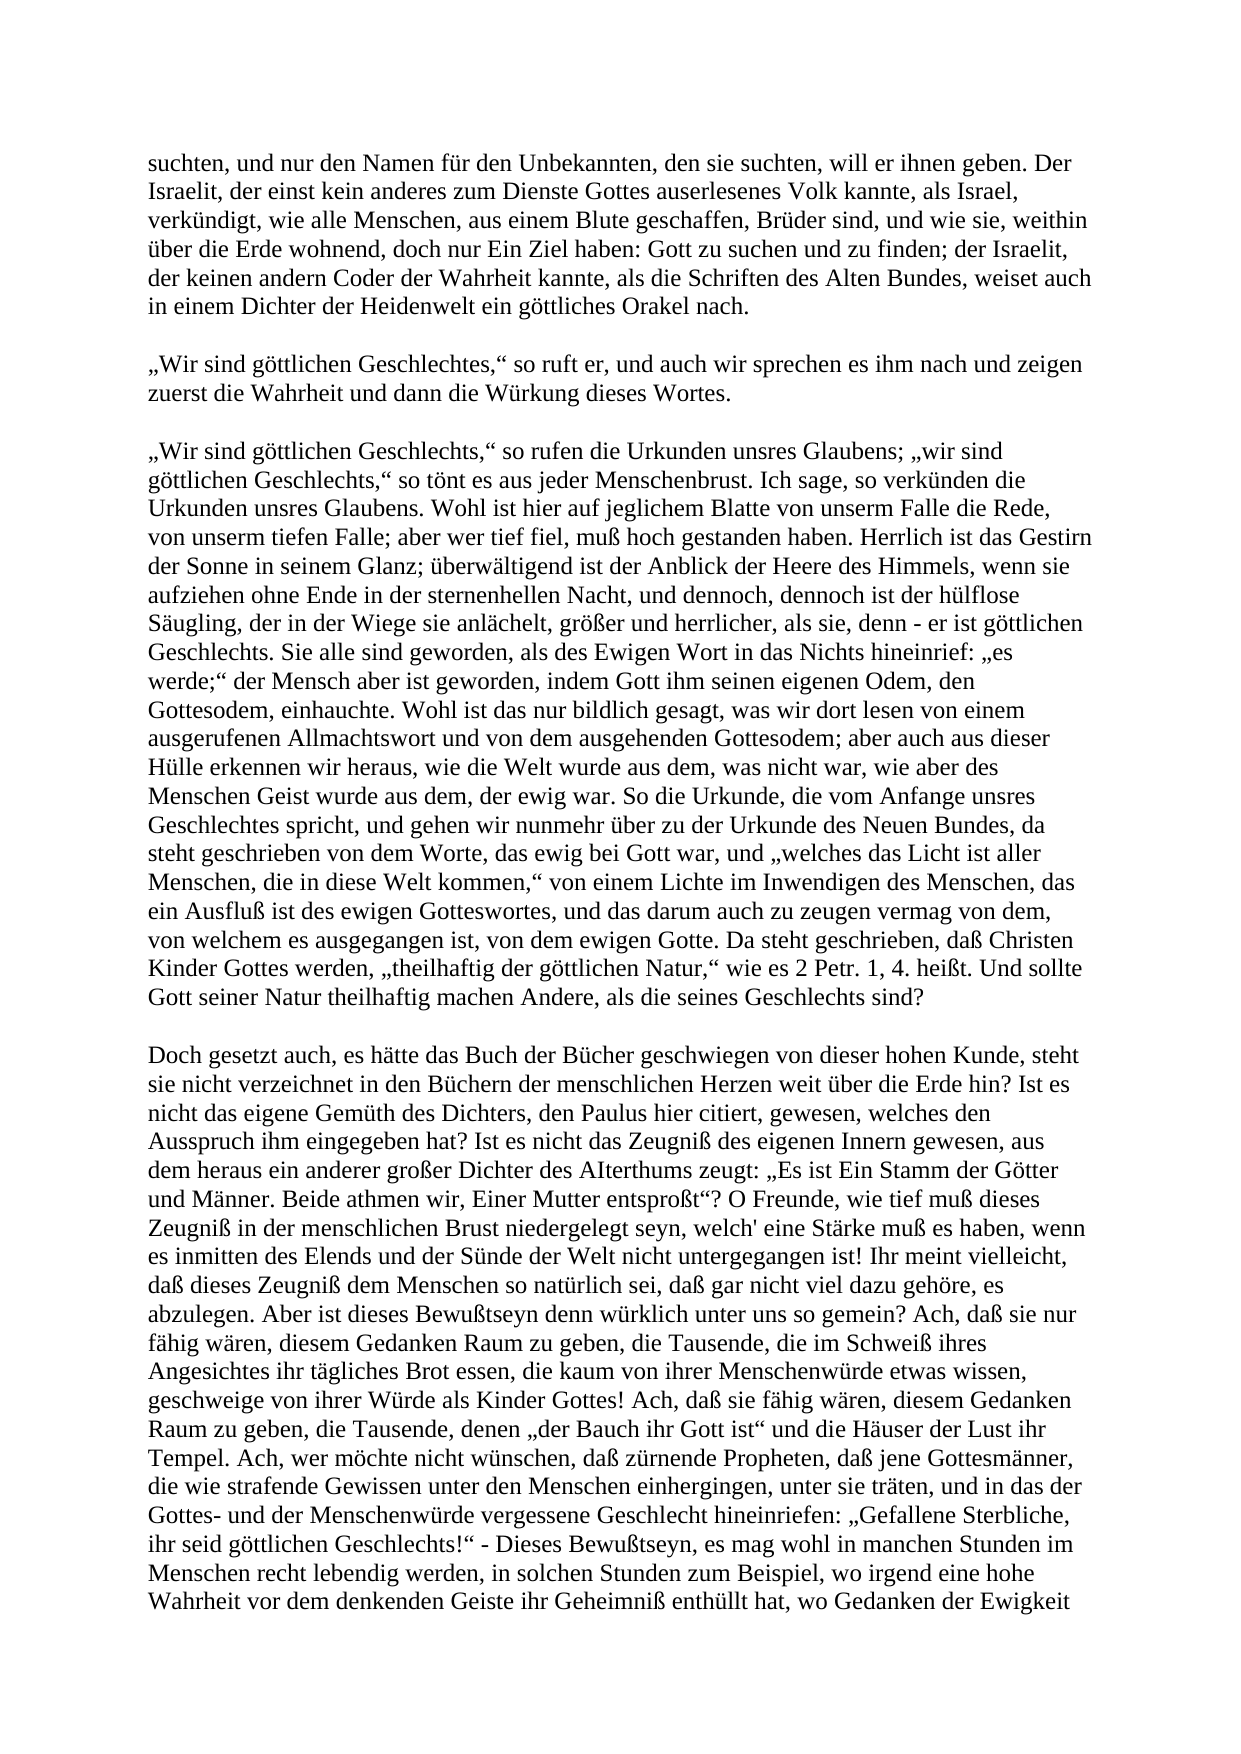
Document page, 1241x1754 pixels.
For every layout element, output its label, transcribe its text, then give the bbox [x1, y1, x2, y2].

text „Wir sind göttlichen Geschlechts,“ so rufen die Urkunden unsres Glaubens; „wir sind göttlichen Geschlechts,“ so tönt es aus jeder Menschenbrust. Ich sage, so verkünden die Urkunden unsres Glaubens. Wohl ist hier auf jeglichem Blatte von unserm Falle die Rede, von unserm tiefen Falle; aber wer tief fiel, muß hoch gestanden haben. Herrlich ist das Gestirn der Sonne in seinem Glanz; überwältigend ist der Anblick der Heere des Himmels, wenn sie aufziehen ohne Ende in der sternenhellen Nacht, und dennoch, dennoch ist der hülflose Säugling, der in der Wiege sie anlächelt, größer und herrlicher, als sie, denn - er ist göttlichen Geschlechts. Sie alle sind geworden, als des Ewigen Wort in das Nichts hineinrief: „es werde;“ der Mensch aber ist geworden, indem Gott ihm seinen eigenen Odem, den Gottesodem, einhauchte. Wohl ist das nur bildlich gesagt, was wir dort lesen von einem ausgerufenen Allmachtswort und von dem ausgehenden Gottesodem; aber auch aus dieser Hülle erkennen wir heraus, wie die Welt wurde aus dem, was nicht war, wie aber des Menschen Geist wurde aus dem, der ewig war. So die Urkunde, die vom Anfange unsres Geschlechtes spricht, und gehen wir nunmehr über zu der Urkunde des Neuen Bundes, da steht geschrieben von dem Worte, das ewig bei Gott war, und „welches das Licht ist aller Menschen, die in diese Welt kommen,“ von einem Lichte im Inwendigen des Menschen, das ein Ausfluß ist des ewigen Gotteswortes, und das darum auch zu zeugen vermag von dem, von welchem es ausgegangen ist, von dem ewigen Gotte. Da steht geschrieben, daß Christen Kinder Gottes werden, „theilhaftig der göttlichen Natur,“ wie es 2 Petr. 1, 4. heißt. Und sollte Gott seiner Natur theilhaftig machen Andere, als die seines Geschlechts sind? [148, 436, 1093, 1011]
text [148, 148, 1093, 320]
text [148, 1040, 1093, 1615]
text „Wir sind göttlichen Geschlechtes,“ so ruft er, und auch wir sprechen es ihm nach und zeigen zuerst die Wahrheit und dann die Würkung dieses Wortes. [148, 349, 1093, 407]
